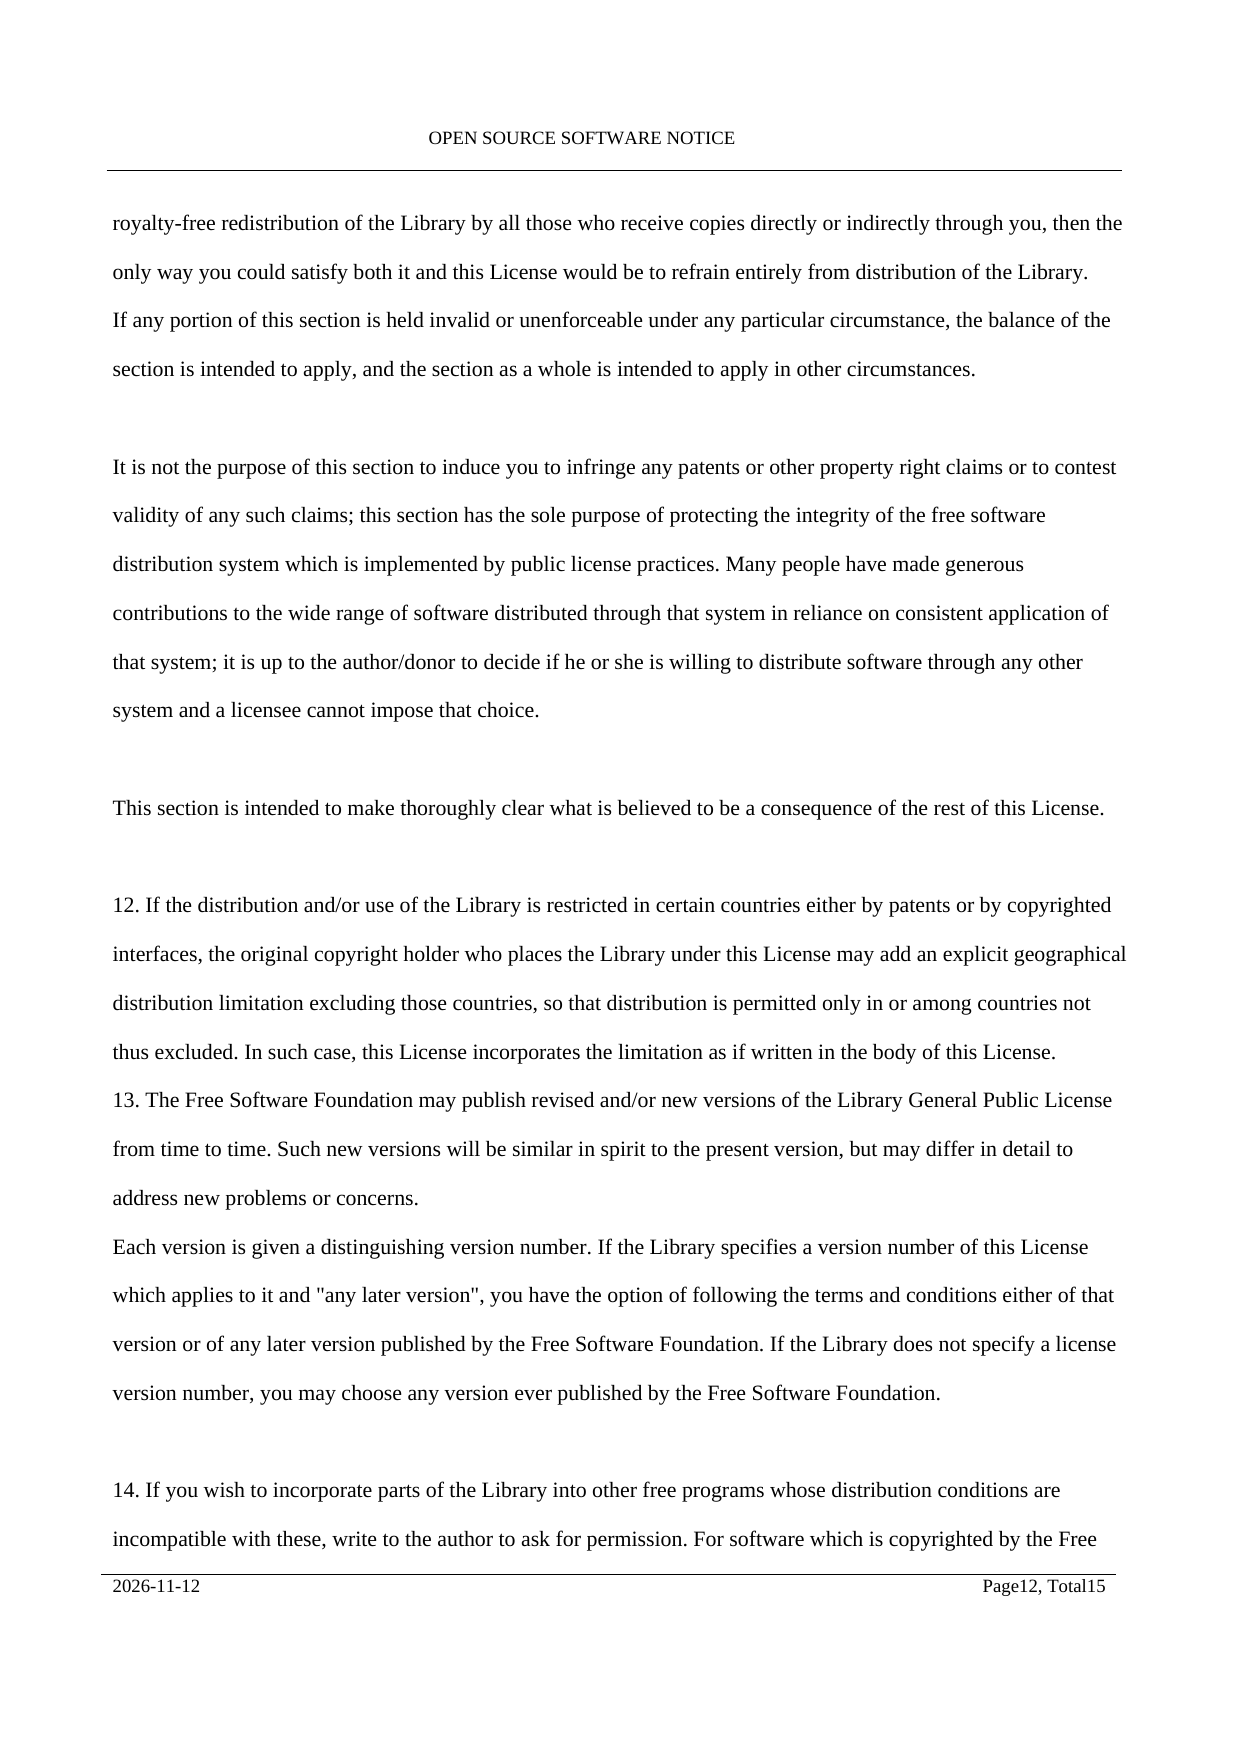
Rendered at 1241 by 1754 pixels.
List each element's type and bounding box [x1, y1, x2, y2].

text [112, 206, 1128, 1555]
